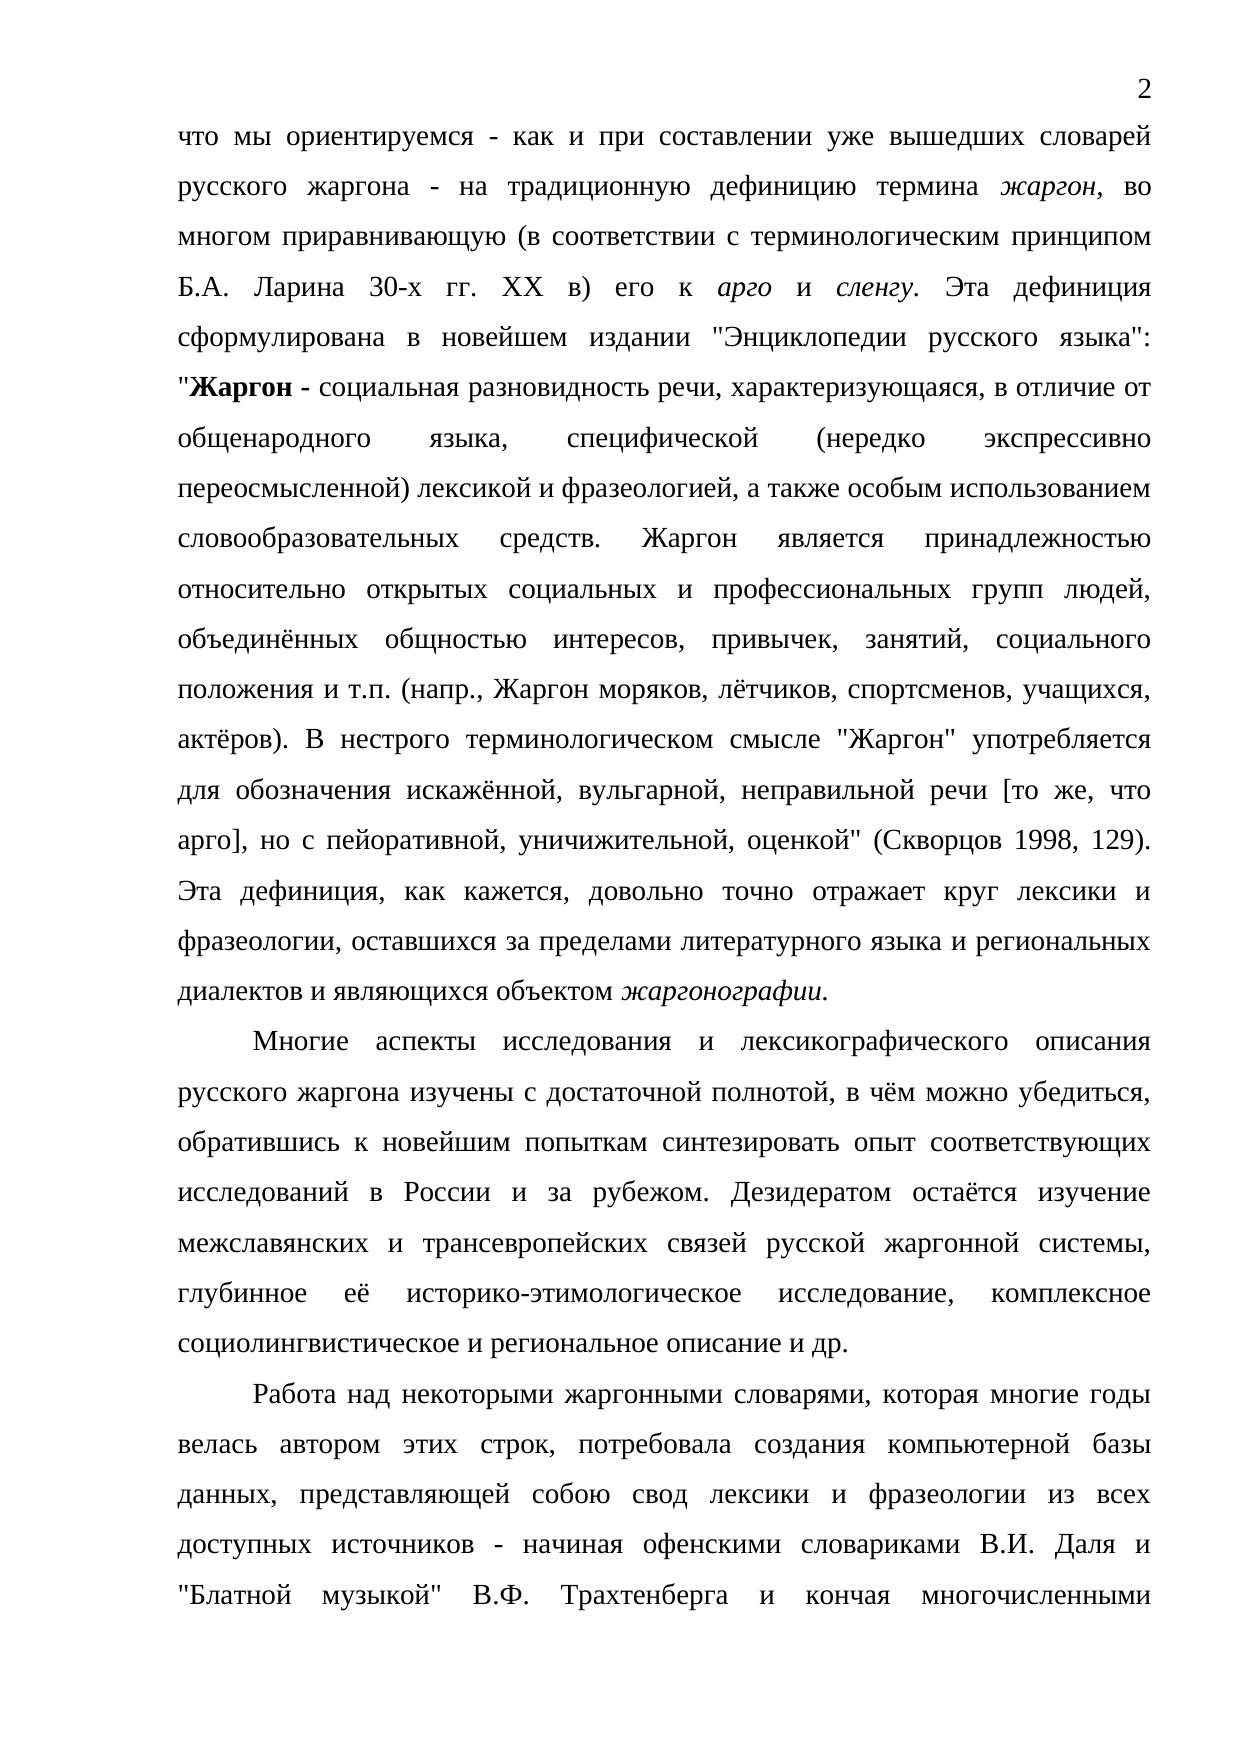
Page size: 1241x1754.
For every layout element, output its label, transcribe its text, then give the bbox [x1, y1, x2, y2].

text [177, 118, 1152, 1007]
text Многие аспекты исследования и лексикографического описания русского жаргона изучены с достаточной полнотой, в чём можно убедиться, обратившись к новейшим попыткам синтезировать опыт соответствующих исследований в России и за рубежом. Дезидератом остаётся изучение межславянских и трансевропейских связей русской жаргонной системы, глубинное её историко-этимологическое исследование, комплексное социолингвистическое и региональное описание и др. [177, 1024, 1152, 1359]
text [177, 1376, 1152, 1611]
